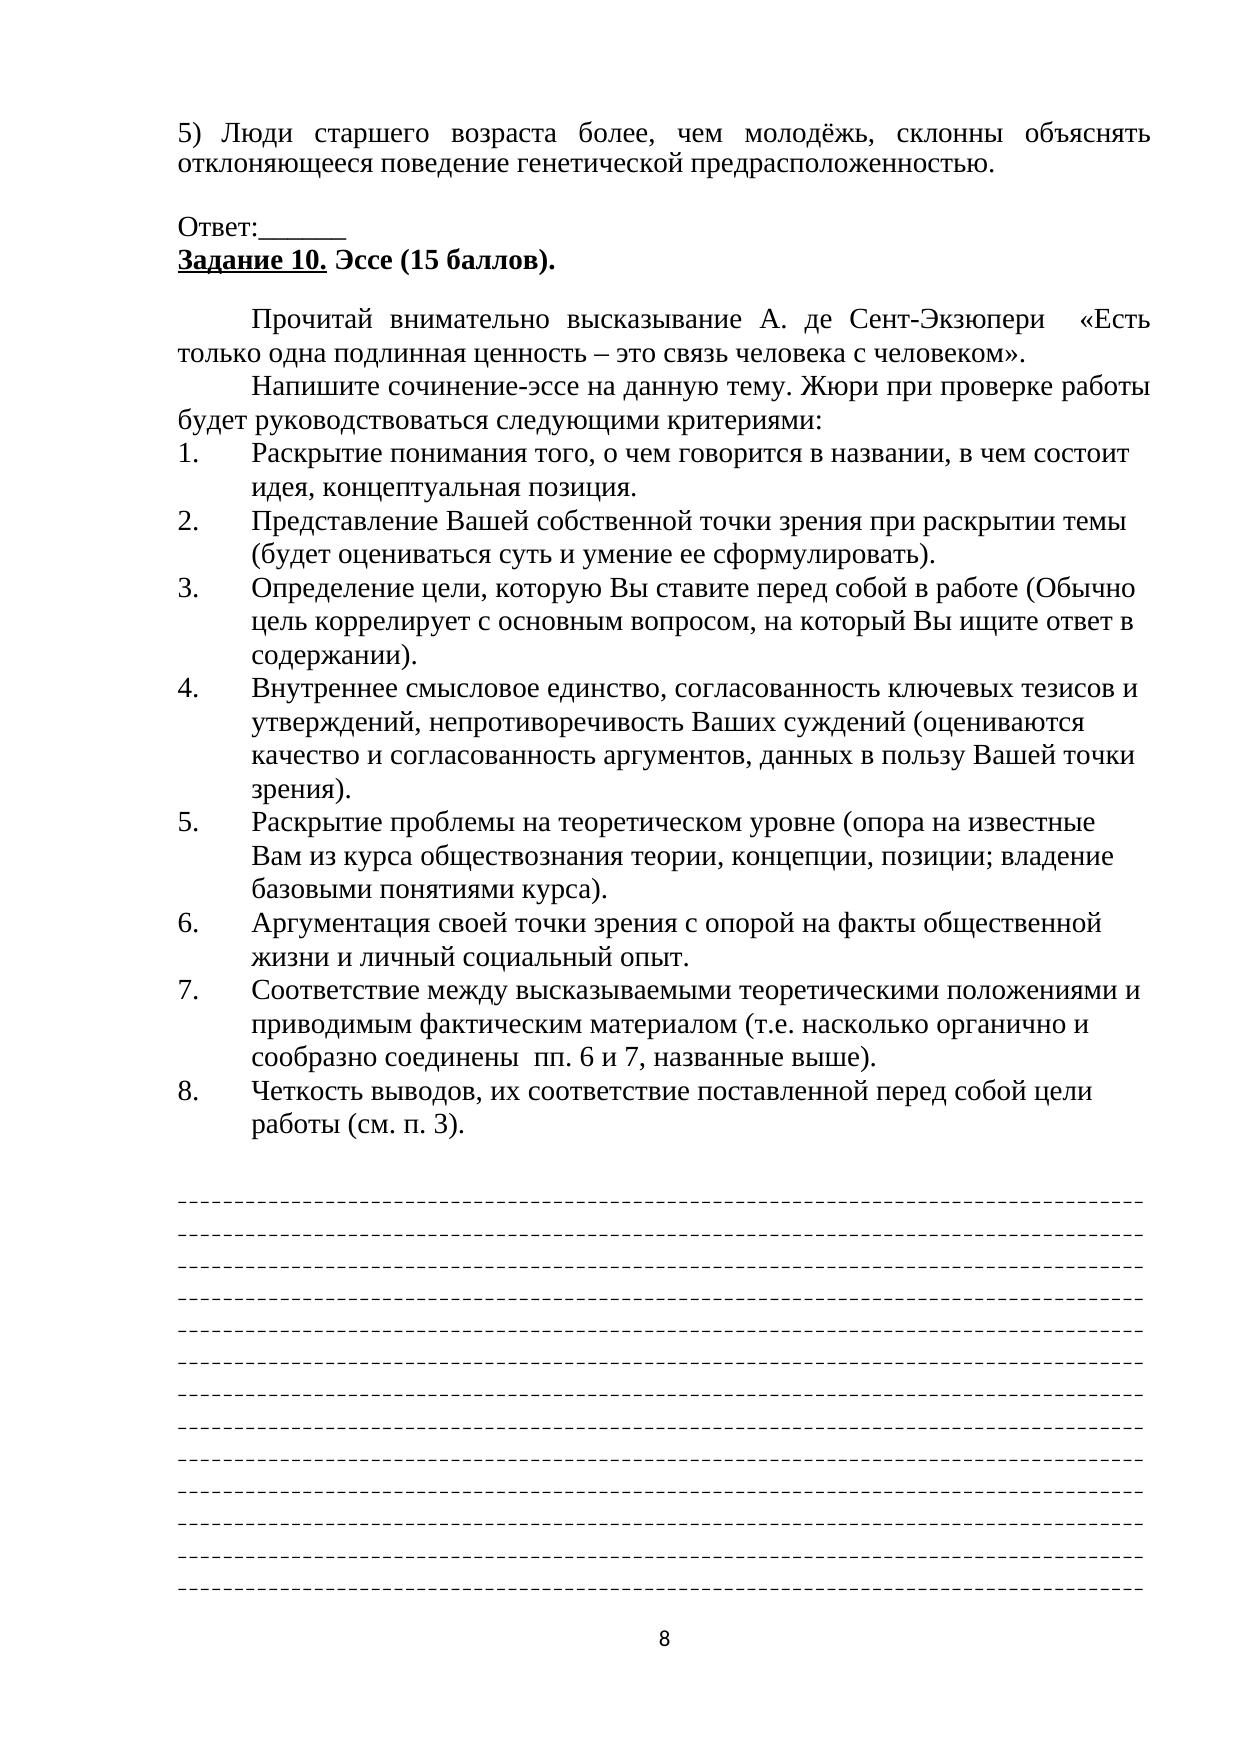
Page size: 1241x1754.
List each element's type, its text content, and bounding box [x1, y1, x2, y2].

list _____________________________________________________________________________________ [177, 1372, 1152, 1400]
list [177, 1565, 1152, 1593]
text Ответ:______ [177, 212, 1152, 242]
list _____________________________________________________________________________________ [177, 1243, 1152, 1271]
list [177, 1533, 1152, 1561]
list Аргументация своей точки зрения с опорой на факты общественной жизни и личный социальный опыт. [177, 905, 1152, 972]
list Определение цели, которую Вы ставите перед собой в работе (Обычно цель коррелирует с основным вопросом, на который Вы ищите ответ в содержании). [177, 570, 1152, 670]
list Четкость выводов, их соответствие поставленной перед собой цели работы (см. п. 3). [177, 1073, 1152, 1140]
list _____________________________________________________________________________________ [177, 1500, 1152, 1528]
list _____________________________________________________________________________________ [177, 1436, 1152, 1464]
list _____________________________________________________________________________________ [177, 1178, 1152, 1207]
list Соответствие между высказываемыми теоретическими положениями и приводимым фактическим материалом (т.е. насколько органично и сообразно соединены пп. 6 и 7, названные выше). [177, 972, 1152, 1073]
list _____________________________________________________________________________________ [177, 1211, 1152, 1239]
text Задание 10. Эссе (15 баллов). [177, 242, 1152, 276]
text Прочитай внимательно высказывание А. де Сент-Экзюпери «Есть только одна подлинная ценность – это связь человека с человеком». [177, 301, 1152, 368]
list _____________________________________________________________________________________ [177, 1339, 1152, 1367]
list _____________________________________________________________________________________ [177, 1404, 1152, 1432]
text Напишите сочинение-эссе на данную тему. Жюри при проверке работы будет руководствоваться следующими критериями: [177, 368, 1152, 436]
list Внутреннее смысловое единство, согласованность ключевых тезисов и утверждений, непротиворечивость Ваших суждений (оцениваются качество и согласованность аргументов, данных в пользу Вашей точки зрения). [177, 670, 1152, 804]
list Люди старшего возраста более, чем молодёжь, склонны объяснять отклоняющееся поведение генетической предрасположенностью. [177, 118, 1152, 178]
list Представление Вашей собственной точки зрения при раскрытии темы (будет оцениваться суть и умение ее сформулировать). [177, 503, 1152, 570]
list _____________________________________________________________________________________ [177, 1307, 1152, 1335]
list Раскрытие проблемы на теоретическом уровне (опора на известные Вам из курса обществознания теории, концепции, позиции; владение базовыми понятиями курса). [177, 804, 1152, 905]
list _____________________________________________________________________________________ [177, 1275, 1152, 1303]
list _____________________________________________________________________________________ [177, 1468, 1152, 1496]
list Раскрытие понимания того, о чем говорится в названии, в чем состоит идея, концептуальная позиция. [177, 436, 1152, 503]
